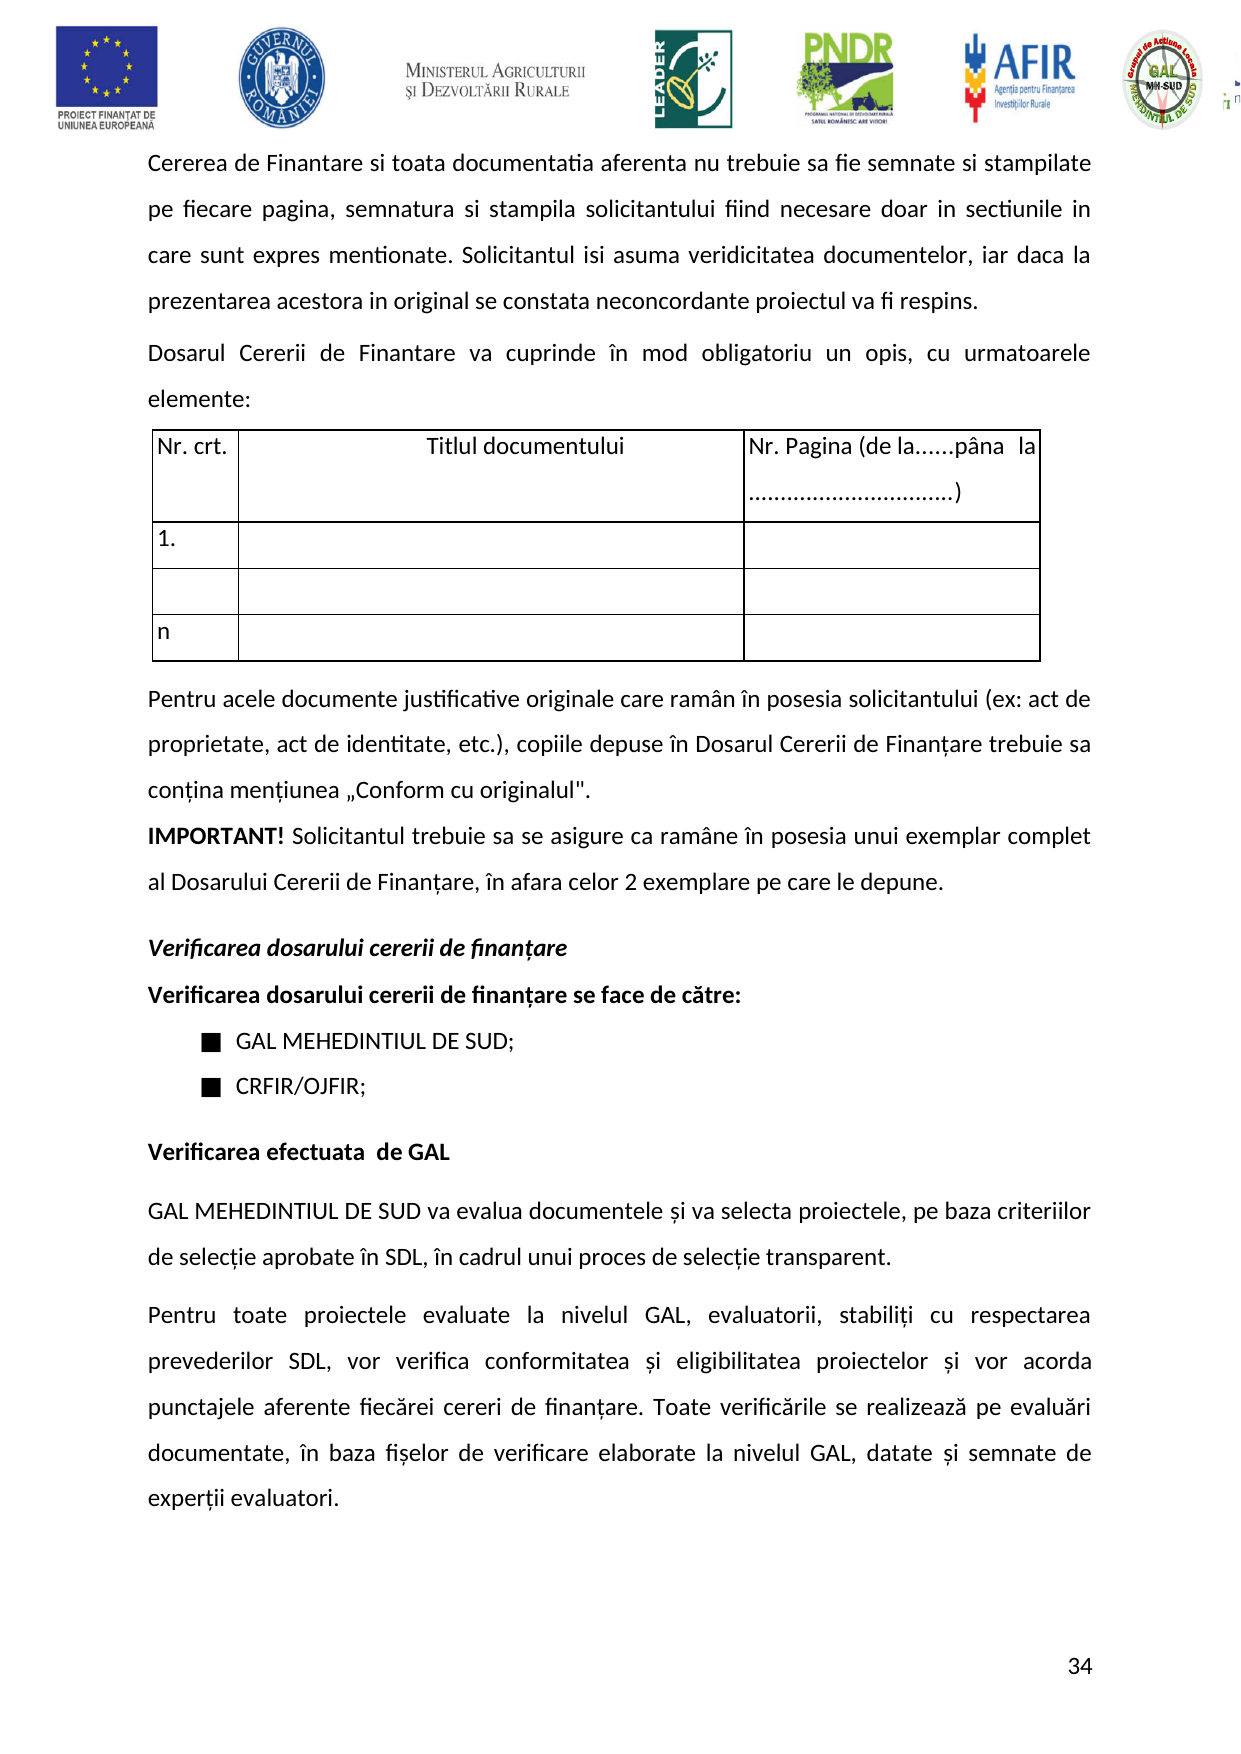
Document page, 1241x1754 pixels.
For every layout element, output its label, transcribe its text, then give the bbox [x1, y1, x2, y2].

text IMPORTANT! Solicitantul trebuie sa se asigure ca ramâne în posesia unui exemplar complet al Dosarului Cererii de Finanţare, în afara celor 2 exemplare pe care le depune. [148, 820, 1093, 897]
text Verificarea dosarului cererii de finanţare se face de către: [148, 979, 1093, 1009]
table_cell n [153, 615, 238, 660]
list CRFIR/OJFIR; [199, 1071, 1093, 1101]
picture [27, 18, 1241, 132]
table_cell [745, 569, 1039, 614]
text GAL MEHEDINTIUL DE SUD va evalua documentele şi va selecta proiectele, pe baza criteriilor de selecţie aprobate în SDL, în cadrul unui proces de selecţie transparent. [148, 1196, 1093, 1272]
table_header Nr. Pagina (de la pâna la ) [745, 431, 1039, 521]
table_cell [745, 523, 1039, 567]
table_cell [745, 615, 1039, 660]
text Pentru acele documente justificative originale care ramân în posesia solicitantului (ex: act de proprietate, act de identitate, etc.), copiile depuse în Dosarul Cererii de Finanţare trebuie sa conţina menţiunea „Conform cu originalul". [148, 683, 1093, 805]
text Pentru toate proiectele evaluate la nivelul GAL, evaluatorii, stabiliţi cu respectarea prevederilor SDL, vor verifica conformitatea şi eligibilitatea proiectelor şi vor acorda punctajele aferente fiecărei cereri de finanţare. Toate verificările se realizează pe evaluări documentate, în baza fişelor de verificare elaborate la nivelul GAL, datate şi semnate de experţii evaluatori. [148, 1299, 1093, 1513]
table_cell [153, 569, 238, 614]
table_cell [239, 615, 743, 660]
text Verificarea dosarului cererii de finanţare [148, 932, 1093, 962]
list GAL MEHEDINTIUL DE SUD; [199, 1025, 1093, 1055]
text Cererea de Finantare si toata documentatia aferenta nu trebuie sa fie semnate si stampilate pe fiecare pagina, semnatura si stampila solicitantului fiind necesare doar in sectiunile in care sunt expres mentionate. Solicitantul isi asuma veridicitatea documentelor, iar daca la prezentarea acestora in original se constata neconcordante proiectul va fi respins. [148, 148, 1093, 315]
table_header Nr. crt. [153, 431, 238, 521]
table_cell 1. [153, 523, 238, 567]
text Dosarul Cererii de Finantare va cuprinde în mod obligatoriu un opis, cu urmatoarele elemente: [148, 337, 1093, 414]
table_cell [239, 569, 743, 614]
table_header Titlul documentului [239, 431, 743, 521]
table_cell [239, 523, 743, 567]
text Verificarea efectuata de GAL [148, 1136, 1093, 1167]
